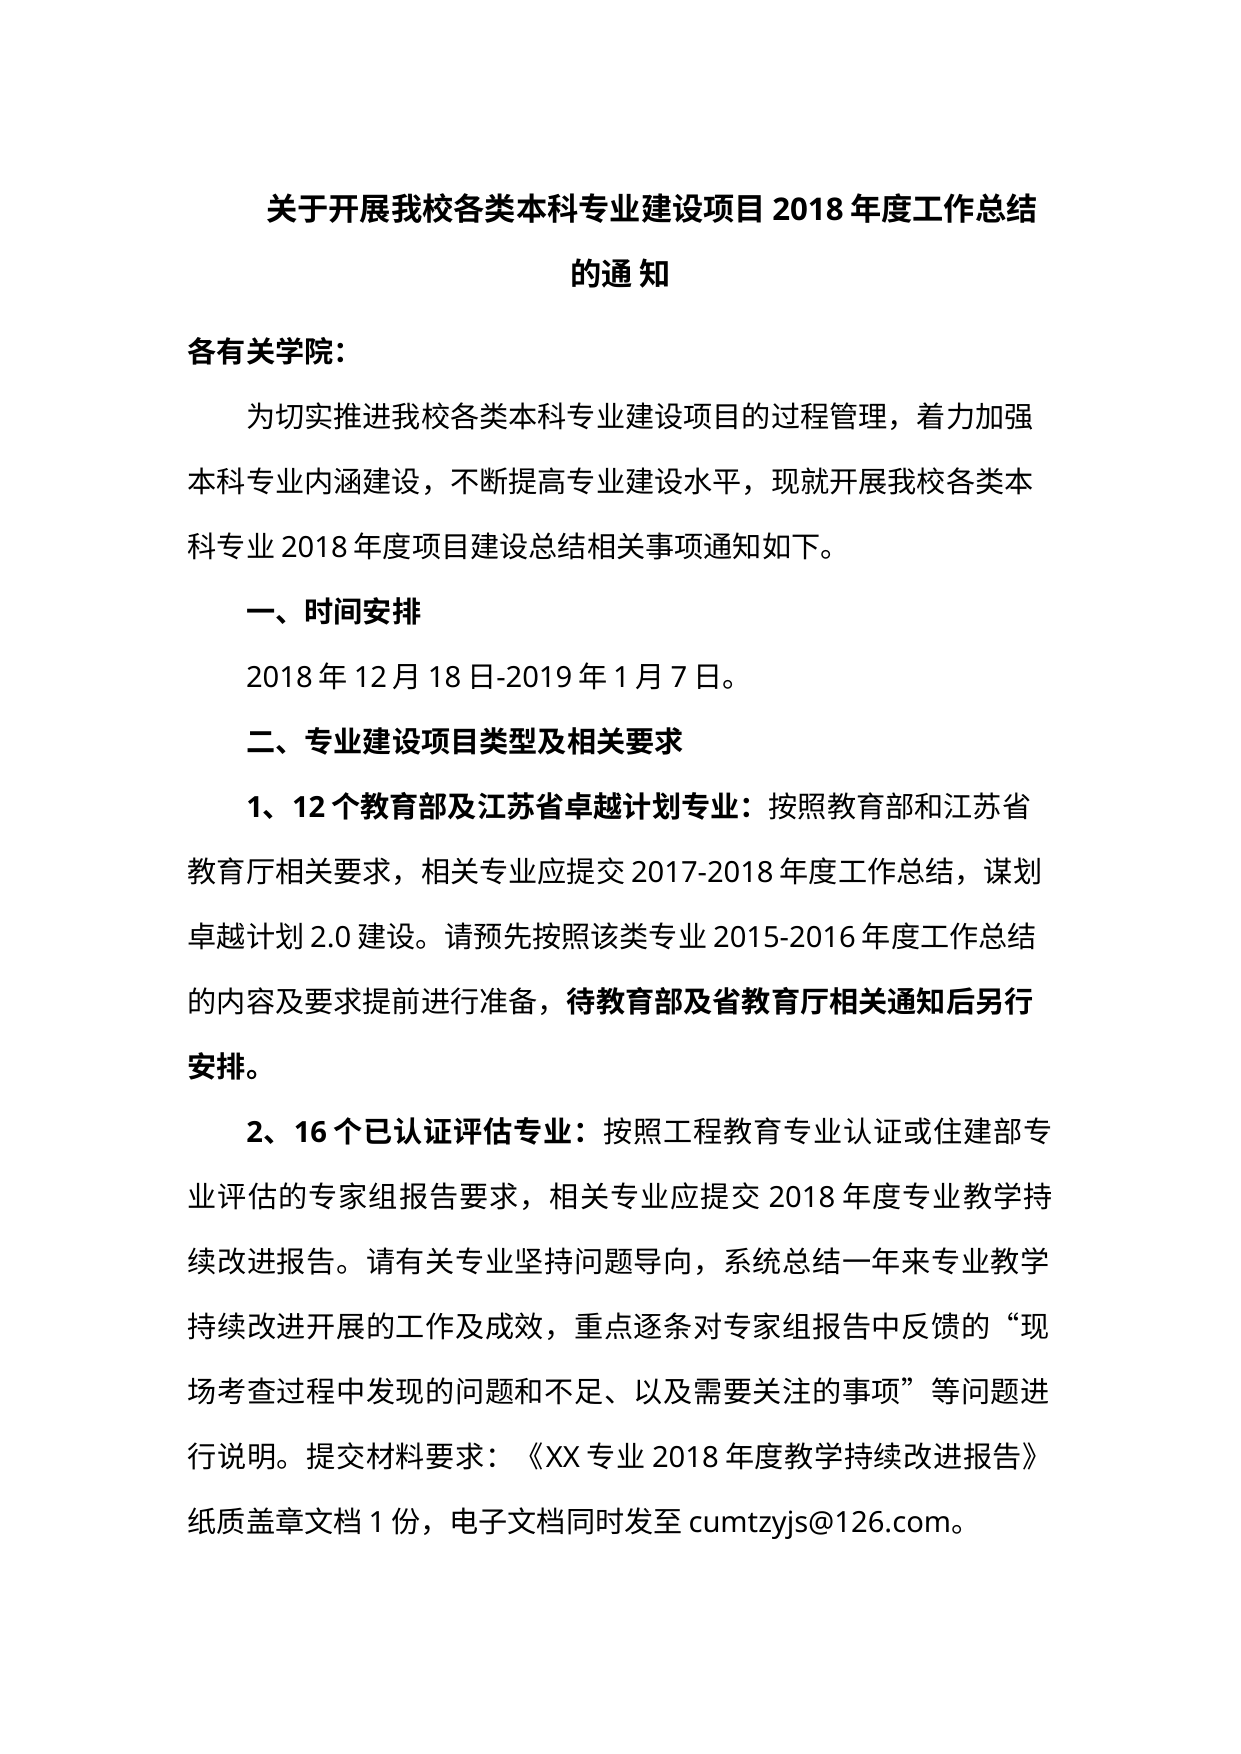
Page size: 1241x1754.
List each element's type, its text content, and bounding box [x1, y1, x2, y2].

text 各有关学院： [187, 317, 1053, 382]
text 2018年12月18日-2019年1月7日。 [187, 642, 1053, 707]
text 二、专业建设项目类型及相关要求 [187, 707, 1053, 772]
list 一、时间安排 [187, 577, 1053, 642]
text 1、12个教育部及江苏省卓越计划专业：按照教育部和江苏省教育厅相关要求，相关专业应提交2017-2018年度工作总结，谋划卓越计划2.0建设。请预先按照该类专业2015-2016年度工作总结的内容及要求提前进行准备，待教育部及省教育厅相关通知后另行安排。 [187, 772, 1053, 1097]
text 为切实推进我校各类本科专业建设项目的过程管理，着力加强本科专业内涵建设，不断提高专业建设水平，现就开展我校各类本科专业2018年度项目建设总结相关事项通知如下。 [187, 382, 1053, 577]
text 关于开展我校各类本科专业建设项目2018年度工作总结的通 知 [187, 174, 1053, 304]
text 2、16个已认证评估专业：按照工程教育专业认证或住建部专业评估的专家组报告要求，相关专业应提交2018年度专业教学持续改进报告。请有关专业坚持问题导向，系统总结一年来专业教学持续改进开展的工作及成效，重点逐条对专家组报告中反馈的“现场考查过程中发现的问题和不足、以及需要关注的事项”等问题进行说明。提交材料要求：《XX专业2018年度教学持续改进报告》纸质盖章文档1份，电子文档同时发至cumtzyjs@126.com。 [187, 1097, 1053, 1552]
